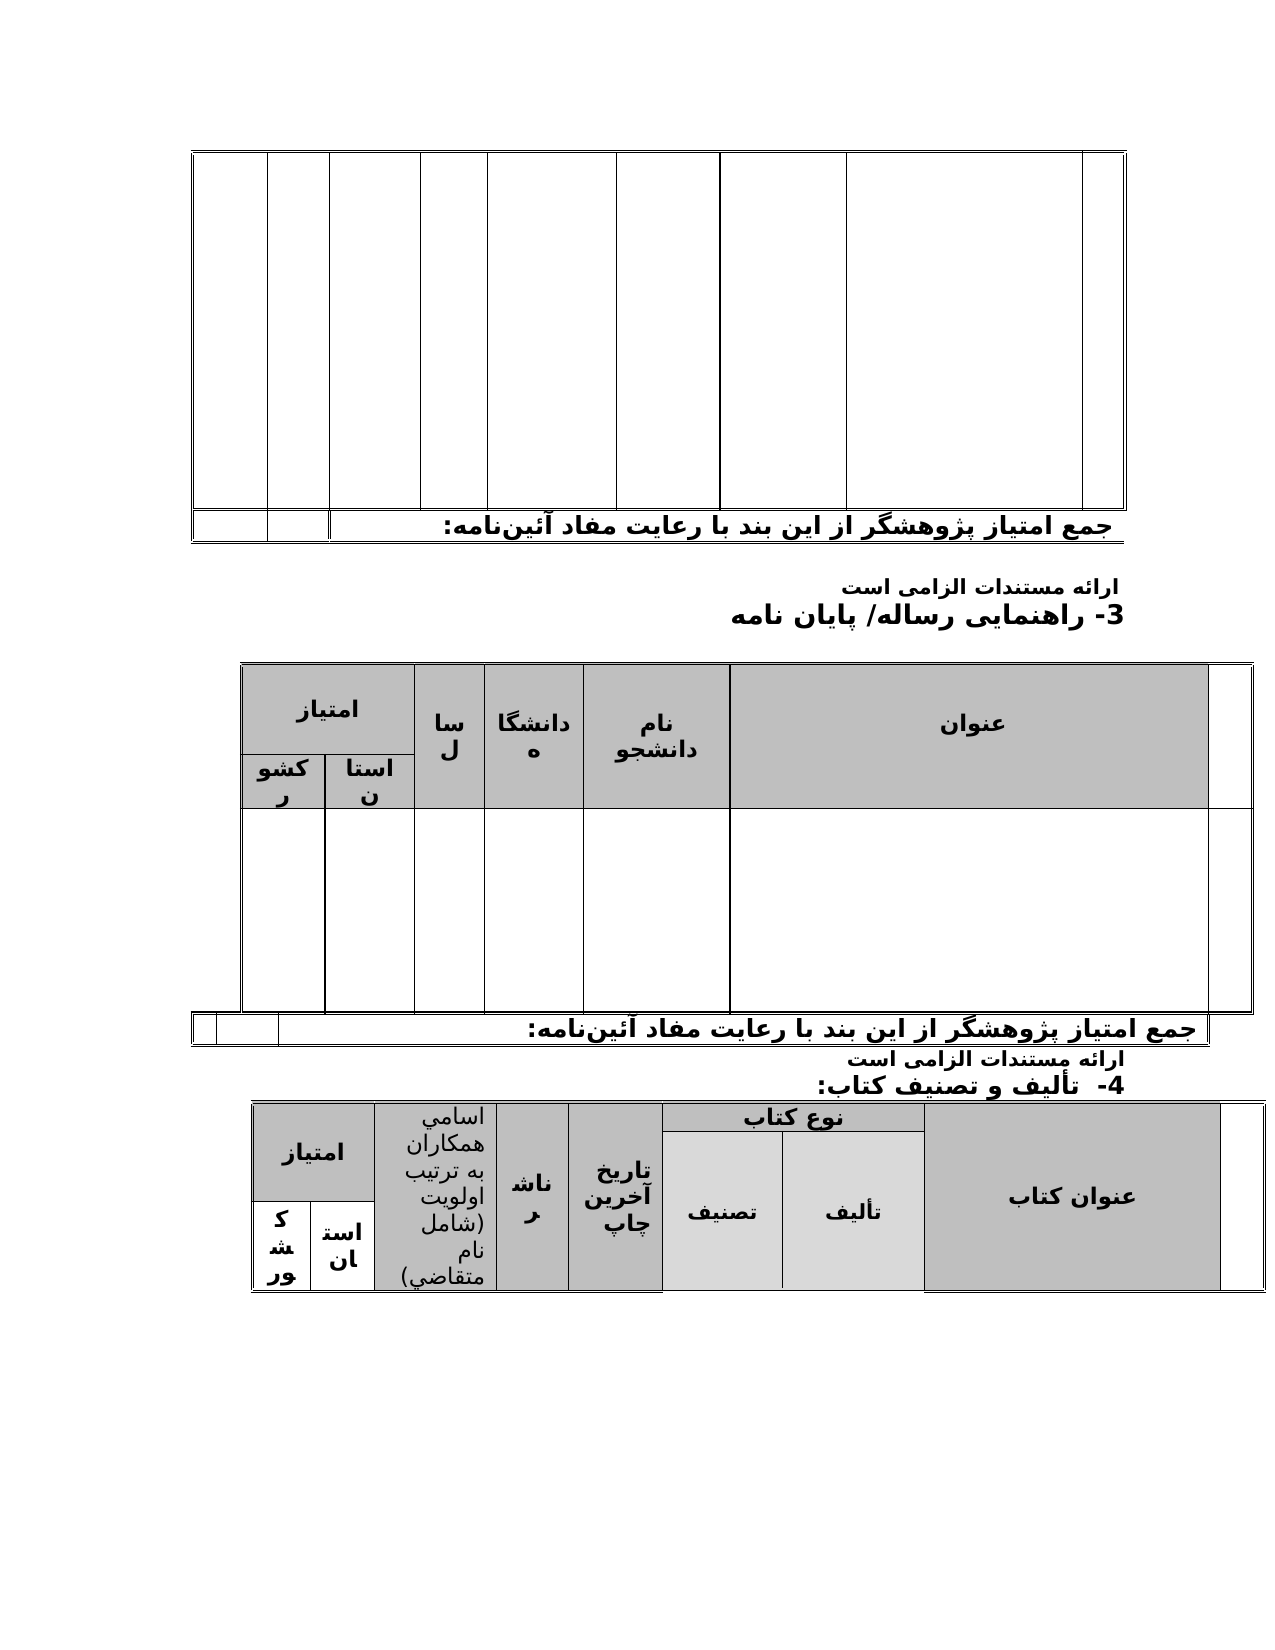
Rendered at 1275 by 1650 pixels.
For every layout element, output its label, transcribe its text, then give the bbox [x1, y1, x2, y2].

table_header اسامي همكاران به ترتيب اولويت (شامل نام متقاضي) [375, 1104, 496, 1290]
table_header نوع كتاب [663, 1104, 924, 1131]
table_cell [192, 511, 267, 541]
table_cell [1083, 151, 1125, 508]
text ارائه مستندات الزامی است [192, 1047, 1125, 1071]
table_cell [268, 153, 329, 508]
text 3- راهنمایی رساله/ پایان نامه [192, 599, 1125, 631]
table_header عنوان [731, 665, 1208, 808]
text 4- تأليف و تصنیف كتاب: [192, 1071, 1125, 1100]
table_cell [330, 153, 420, 508]
table_cell [485, 809, 583, 1011]
table_cell [326, 809, 414, 1011]
table_header تاريخ آخرين چاپ [569, 1104, 662, 1290]
table_cell [421, 153, 487, 508]
table_header امتياز [252, 1104, 374, 1201]
table_header دانشگاه [485, 665, 583, 808]
table_cell [847, 153, 1082, 508]
table_cell استان [311, 1202, 374, 1290]
text ارائه مستندات الزامی است [192, 575, 1125, 599]
table_cell [217, 1015, 278, 1044]
table_header عنوان كتاب [925, 1104, 1220, 1290]
table_cell [415, 809, 484, 1011]
table_cell [192, 153, 267, 508]
table_header ناشر [497, 1104, 568, 1290]
table_header سال [415, 665, 484, 808]
table_header امتياز [241, 665, 414, 754]
table_cell کشور [252, 1202, 310, 1290]
table_cell [721, 153, 846, 508]
table_cell جمع امتياز پژوهشگر از اين بند با رعايت مفاد آئين‌نامه: [329, 511, 1124, 541]
table_cell [488, 153, 616, 508]
table_cell [243, 809, 324, 1011]
table_cell تأليف [782, 1132, 924, 1290]
table_cell [584, 809, 729, 1011]
table_cell کشور [243, 755, 324, 808]
table_cell استان [326, 755, 414, 808]
table_cell [268, 511, 329, 541]
table_cell [192, 1015, 216, 1044]
table_cell تصنيف [663, 1132, 782, 1290]
table_cell [731, 809, 1208, 1011]
table_header نام دانشجو [584, 665, 729, 808]
table_cell جمع امتياز پژوهشگر از اين بند با رعايت مفاد آئين‌نامه: [279, 1015, 1208, 1044]
table_cell [617, 153, 719, 508]
